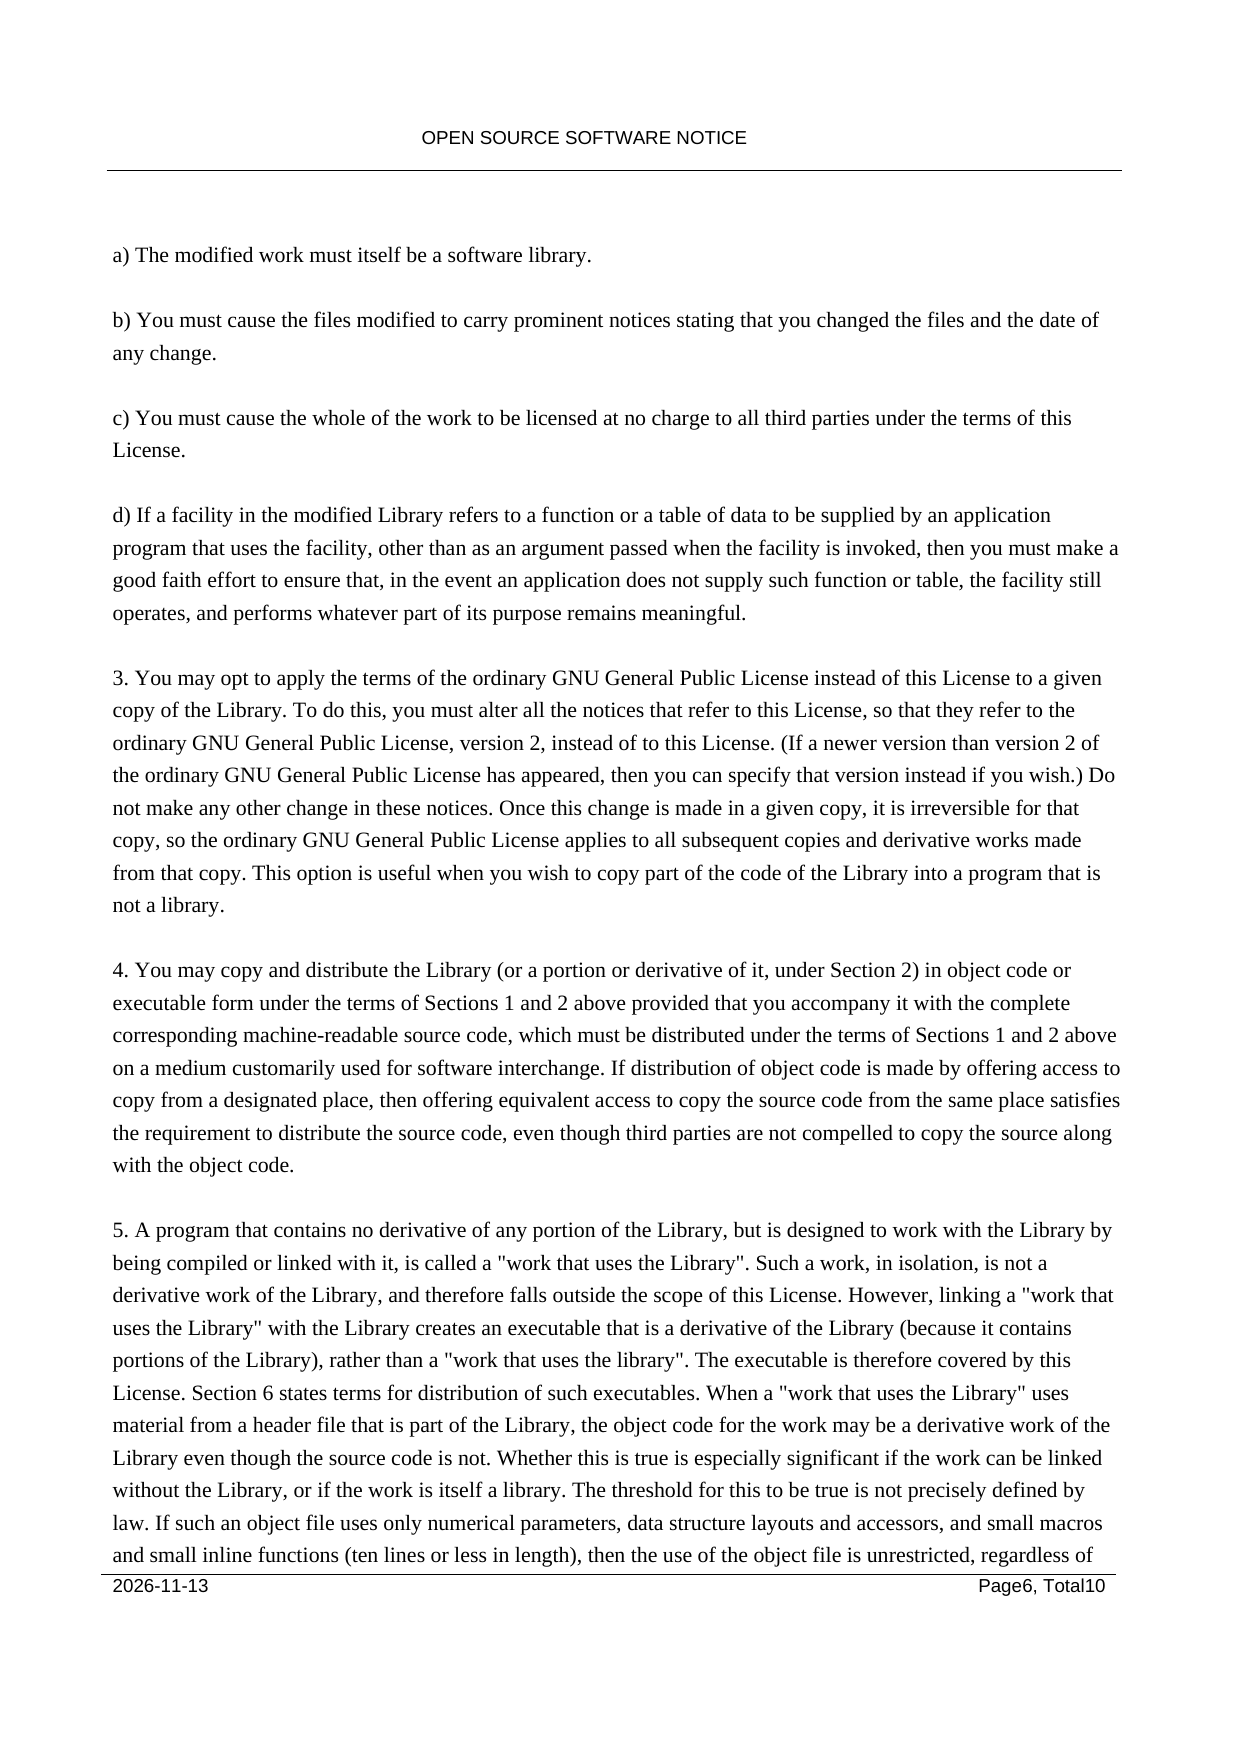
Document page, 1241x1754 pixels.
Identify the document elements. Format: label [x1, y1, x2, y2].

text [112, 206, 1128, 1571]
